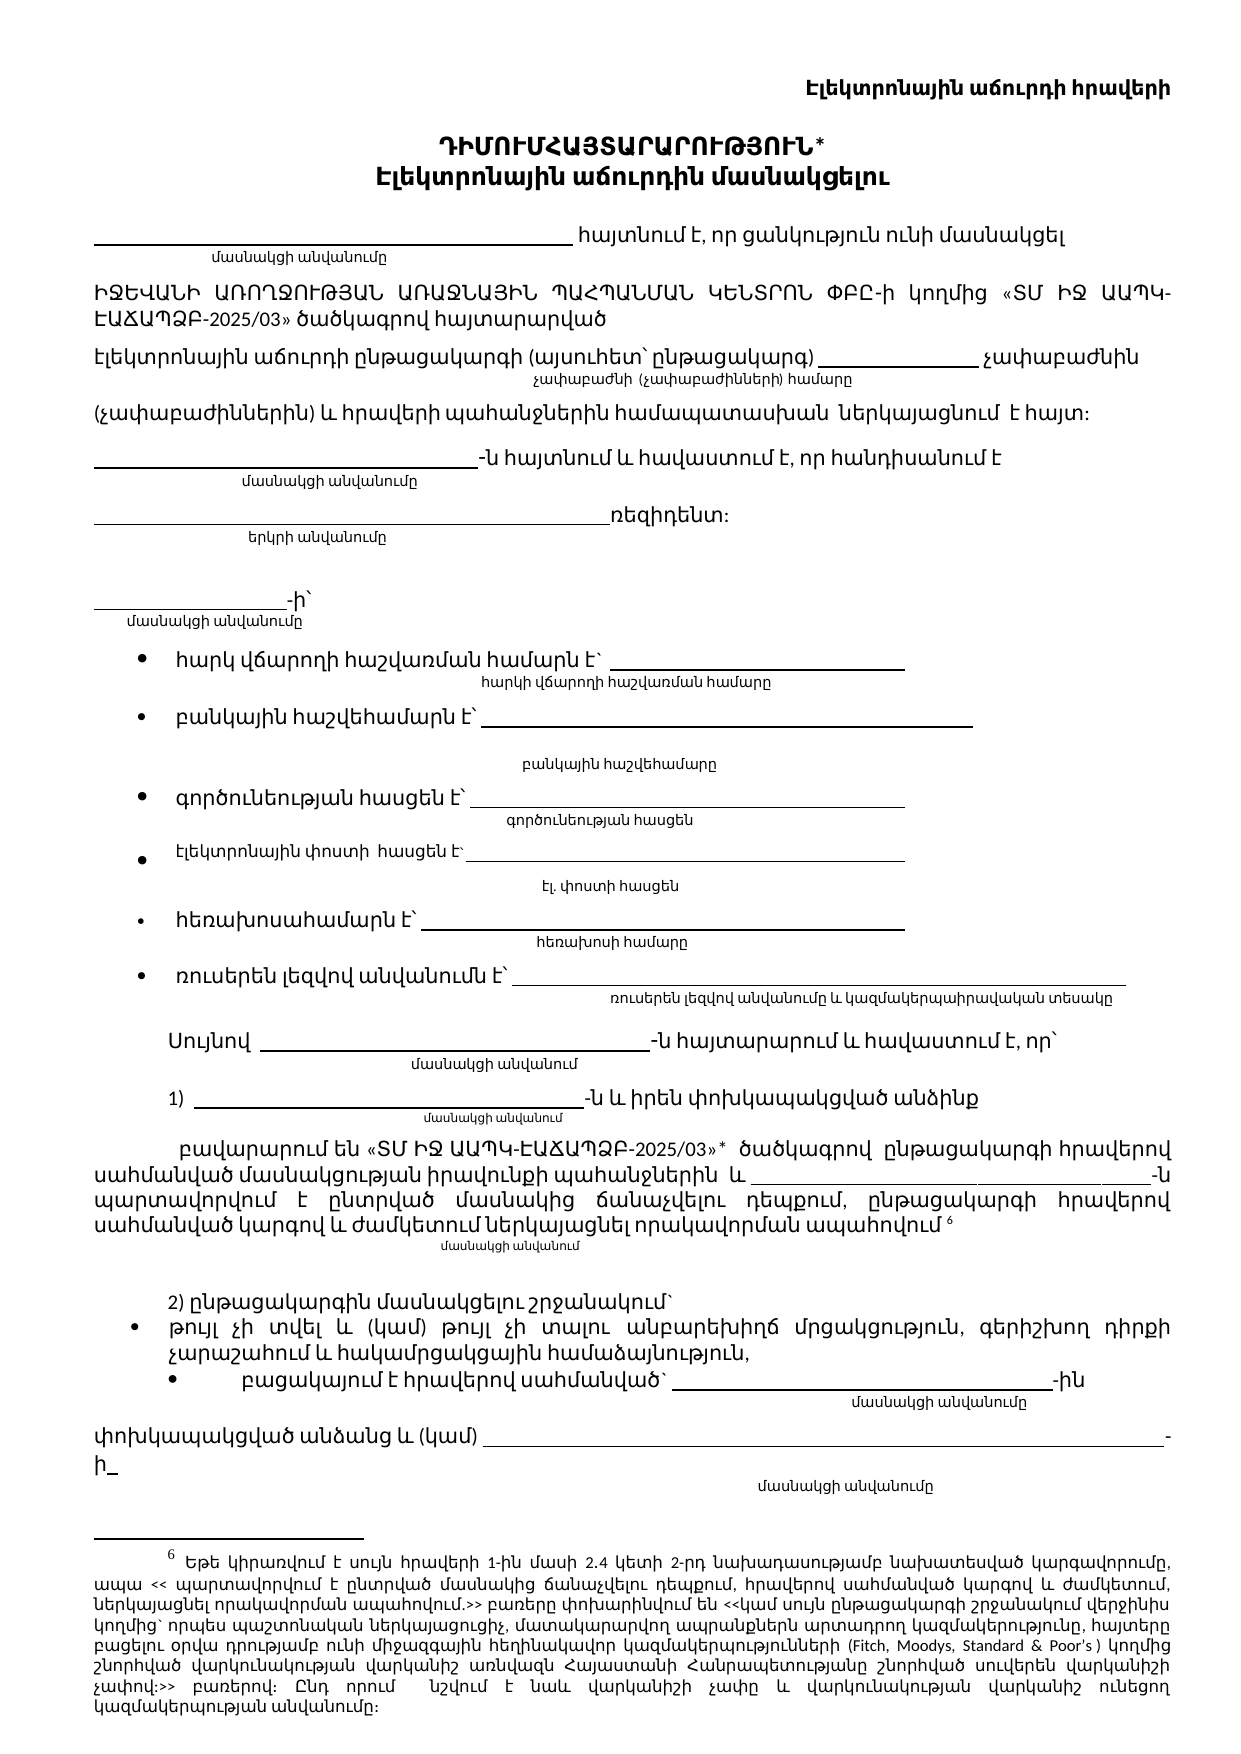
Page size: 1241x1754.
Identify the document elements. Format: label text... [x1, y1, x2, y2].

list թույլ չի տվել և (կամ) թույլ չի տալու անբարեխիղճ մրցակցություն, գերիշխող դիրքի չարաշահում և հակամրցակցային համաձայնություն, [131, 1314, 1171, 1365]
text -ն հայտնում և հավաստում է, որ հանդիսանում է [94, 441, 1171, 472]
list հեռախոսահամարն է՝ [138, 908, 1171, 933]
text ԴԻՄՈՒՄՀԱՅՏԱՐԱՐՈՒԹՅՈՒՆ* [94, 131, 1171, 161]
text ռեզիդենտ: [94, 502, 1171, 528]
text հեռախոսի համարը [462, 933, 1171, 963]
list էլեկտրոնային փոստի հասցեն է՝ [138, 841, 1171, 877]
text էլ. փոստի հասցեն [94, 877, 1171, 908]
text բավարարում են «ՏՄ ԻՋ ԱԱՊԿ-ԷԱՃԱՊՁԲ-2025/03»* ծածկագրով ընթացակարգի հրավերով սահմանված մասնակցության իրավունքի պահանջներին և -ն պարտավորվում է ընտրված մասնակից ճանաչվելու դեպքում, ընթացակարգի հրավերով սահմանված կարգով և ժամկետում ներկայացնել որակավորման ապահովում [94, 1136, 1171, 1238]
list բանկային հաշվեհամարն է՝ [138, 704, 1171, 755]
text ԻՋԵՎԱՆԻ ԱՌՈՂՋՈՒԹՅԱՆ ԱՌԱՋՆԱՅԻՆ ՊԱՀՊԱՆՄԱՆ ԿԵՆՏՐՈՆ ՓԲԸ-ի կողմից «ՏՄ ԻՋ ԱԱՊԿ-ԷԱՃԱՊՁԲ-2025/03» ծածկագրով հայտարարված [94, 278, 1171, 332]
text հարկի վճարողի հաշվառման համարը [94, 673, 1171, 704]
text ռուսերեն լեզվով անվանումը և կազմակերպաիրավական տեսակը [536, 989, 1171, 1019]
text մասնակցի անվանումը [94, 1477, 1171, 1508]
text բանկային հաշվեհամարը [94, 755, 1171, 785]
list գործունեության հասցեն է՝ [138, 785, 1171, 811]
text -ի՝ [94, 587, 1171, 612]
text մասնակցի անվանումը [94, 612, 1171, 643]
text մասնակցի անվանումը [94, 248, 1171, 278]
text չափաբաժնի (չափաբաժինների) համարը [94, 370, 1171, 401]
subtitle Էլեկտրոնային աճուրդին մասնակցելու [94, 161, 1171, 192]
text հայտնում է, որ ցանկություն ունի մասնակցել [94, 222, 1171, 248]
text մասնակցի անվանում [94, 1238, 1171, 1263]
text (չափաբաժիններին) և հրավերի պահանջներին համապատասխան ներկայացնում է հայտ: [94, 401, 1171, 426]
text գործունեության հասցեն [94, 811, 1171, 841]
list բացակայում է հրավերով սահմանված` -ին [94, 1365, 1171, 1393]
text երկրի անվանումը [94, 528, 1171, 558]
text 2) ընթացակարգին մասնակցելու շրջանակում` [94, 1289, 1171, 1314]
list հարկ վճարողի հաշվառման համարն է` [138, 643, 1171, 673]
text մասնակցի անվանումը [94, 1393, 1171, 1424]
list ռուսերեն լեզվով անվանումն է՝ [138, 963, 1171, 989]
text փոխկապակցված անձանց և (կամ) -ի [94, 1424, 1171, 1477]
text մասնակցի անվանում [94, 1055, 1171, 1086]
text էլեկտրոնային աճուրդի ընթացակարգի (այսուհետ՝ ընթացակարգ) չափաբաժնին [94, 344, 1171, 370]
text մասնակցի անվանում [94, 1111, 1171, 1136]
text 1) -ն և իրեն փոխկապակցված անձինք [94, 1086, 1171, 1111]
text Սույնով -ն հայտարարում և հավաստում է, որ՝ [94, 1024, 1171, 1055]
text Էլեկտրոնային աճուրդի հրավերի [94, 75, 1171, 100]
text մասնակցի անվանումը [94, 472, 1171, 502]
